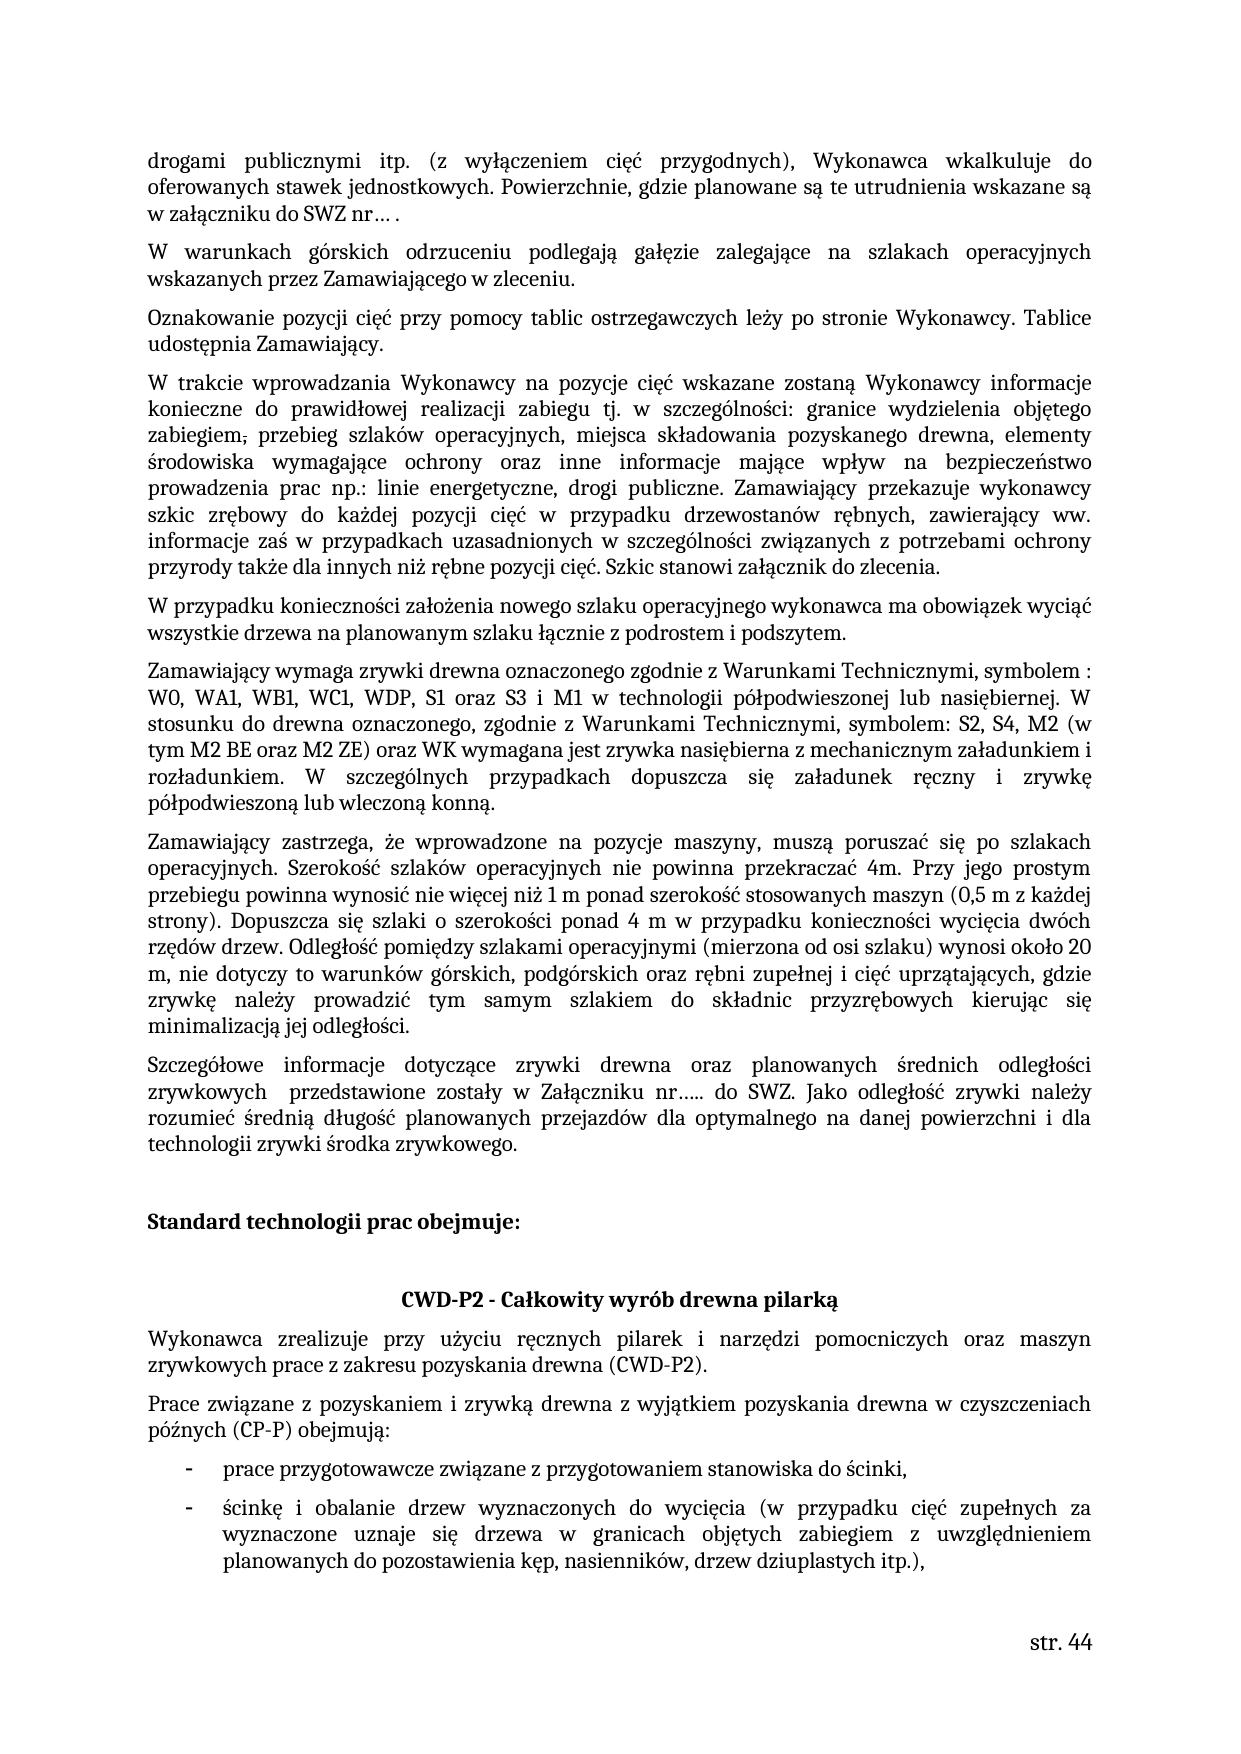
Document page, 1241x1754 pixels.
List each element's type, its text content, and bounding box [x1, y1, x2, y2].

text Zamawiający zastrzega, że wprowadzone na pozycje maszyny, muszą poruszać się po szlakach operacyjnych. Szerokość szlaków operacyjnych nie powinna przekraczać 4m. Przy jego prostym przebiegu powinna wynosić nie więcej niż 1 m ponad szerokość stosowanych maszyn (0,5 m z każdej strony). Dopuszcza się szlaki o szerokości ponad 4 m w przypadku konieczności wycięcia dwóch rzędów drzew. Odległość pomiędzy szlakami operacyjnymi (mierzona od osi szlaku) wynosi około 20 m, nie dotyczy to warunków górskich, podgórskich oraz rębni zupełnej i cięć uprzątających, gdzie zrywkę należy prowadzić tym samym szlakiem do składnic przyzrębowych kierując się minimalizacją jej odległości. [148, 829, 1093, 1039]
text W przypadku konieczności założenia nowego szlaku operacyjnego wykonawca ma obowiązek wyciąć wszystkie drzewa na planowanym szlaku łącznie z podrostem i podszytem. [148, 593, 1093, 646]
text Prace związane z pozyskaniem i zrywką drewna z wyjątkiem pozyskania drewna w czyszczeniach późnych (CP-P) obejmują: [148, 1391, 1093, 1443]
text Wykonawca zrealizuje przy użyciu ręcznych pilarek i narzędzi pomocniczych oraz maszyn zrywkowych prace z zakresu pozyskania drewna (CWD-P2). [148, 1325, 1093, 1378]
text Szczegółowe informacje dotyczące zrywki drewna oraz planowanych średnich odległości zrywkowych przedstawione zostały w Załączniku nr….. do SWZ. Jako odległość zrywki należy rozumieć średnią długość planowanych przejazdów dla optymalnego na danej powierzchni i dla technologii zrywki środka zrywkowego. [148, 1052, 1093, 1157]
list prace przygotowawcze związane z przygotowaniem stanowiska do ścinki, [185, 1456, 1093, 1482]
text W trakcie wprowadzania Wykonawcy na pozycje cięć wskazane zostaną Wykonawcy informacje konieczne do prawidłowej realizacji zabiegu tj. w szczególności: granice wydzielenia objętego zabiegiem, przebieg szlaków operacyjnych, miejsca składowania pozyskanego drewna, elementy środowiska wymagające ochrony oraz inne informacje mające wpływ na bezpieczeństwo prowadzenia prac np.: linie energetyczne, drogi publiczne. Zamawiający przekazuje wykonawcy szkic zrębowy do każdej pozycji cięć w przypadku drzewostanów rębnych, zawierający ww. informacje zaś w przypadkach uzasadnionych w szczególności związanych z potrzebami ochrony przyrody także dla innych niż rębne pozycji cięć. Szkic stanowi załącznik do zlecenia. [148, 369, 1093, 580]
text Zamawiający wymaga zrywki drewna oznaczonego zgodnie z Warunkami Technicznymi, symbolem : W0, WA1, WB1, WC1, WDP, S1 oraz S3 i M1 w technologii półpodwieszonej lub nasiębiernej. W stosunku do drewna oznaczonego, zgodnie z Warunkami Technicznymi, symbolem: S2, S4, M2 (w tym M2 BE oraz M2 ZE) oraz WK wymagana jest zrywka nasiębierna z mechanicznym załadunkiem i rozładunkiem. W szczególnych przypadkach dopuszcza się załadunek ręczny i zrywkę półpodwieszoną lub wleczoną konną. [148, 658, 1093, 816]
text CWD-P2 - Całkowity wyrób drewna pilarką [148, 1287, 1093, 1313]
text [148, 148, 1093, 227]
list ścinkę i obalanie drzew wyznaczonych do wycięcia (w przypadku cięć zupełnych za wyznaczone uznaje się drzewa w granicach objętych zabiegiem z uwzględnieniem planowanych do pozostawienia kęp, nasienników, drzew dziuplastych itp.), [185, 1495, 1093, 1574]
text Oznakowanie pozycji cięć przy pomocy tablic ostrzegawczych leży po stronie Wykonawcy. Tablice udostępnia Zamawiający. [148, 304, 1093, 357]
text W warunkach górskich odrzuceniu podlegają gałęzie zalegające na szlakach operacyjnych wskazanych przez Zamawiającego w zleceniu. [148, 239, 1093, 292]
text Standard technologii prac obejmuje: [148, 1209, 1093, 1235]
